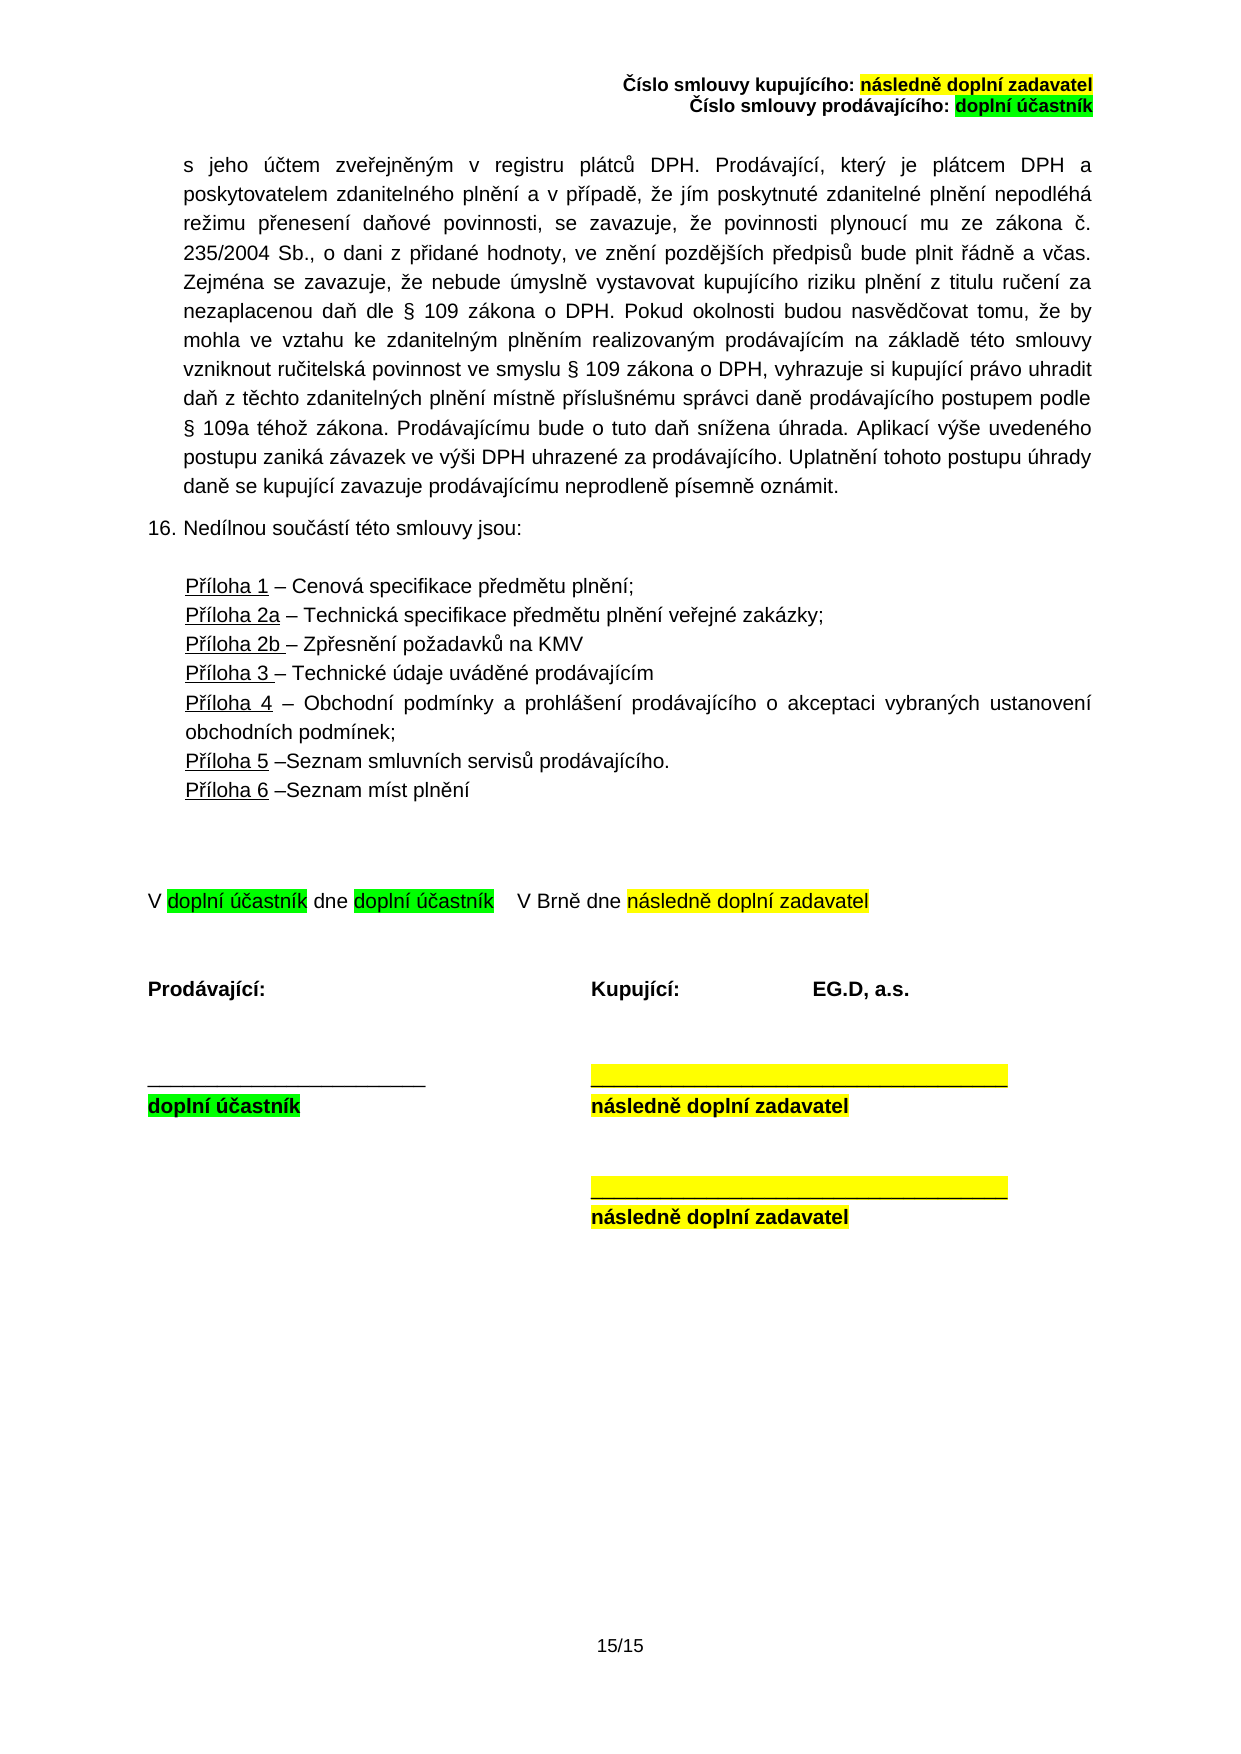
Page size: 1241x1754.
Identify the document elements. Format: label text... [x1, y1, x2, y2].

text ____________________________________ [148, 1171, 1093, 1200]
text Příloha 2b – Zpřesnění požadavků na KMV [185, 627, 1093, 656]
text doplní účastník následně doplní zadavatel [148, 1088, 1093, 1117]
text Příloha 2a – Technická specifikace předmětu plnění veřejné zakázky; [185, 598, 1093, 627]
text Příloha 6 –Seznam míst plnění [185, 773, 1093, 802]
text Příloha 5 –Seznam smluvních servisů prodávajícího. [185, 743, 1093, 773]
text Příloha 4 – Obchodní podmínky a prohlášení prodávajícího o akceptaci vybraných ustanovení obchodních podmínek; [185, 685, 1093, 743]
text V doplní účastník dne doplní účastník V Brně dne následně doplní zadavatel [148, 884, 1093, 913]
text ________________________ ____________________________________ [148, 1059, 1093, 1088]
list Nedílnou součástí této smlouvy jsou: [148, 510, 1093, 539]
text následně doplní zadavatel [148, 1200, 1093, 1258]
text Prodávající: Kupující: EG.D, a.s. [148, 972, 1093, 1001]
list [148, 148, 1093, 498]
text Příloha 1 – Cenová specifikace předmětu plnění; [185, 568, 1093, 598]
text Příloha 3 – Technické údaje uváděné prodávajícím [185, 656, 1093, 685]
